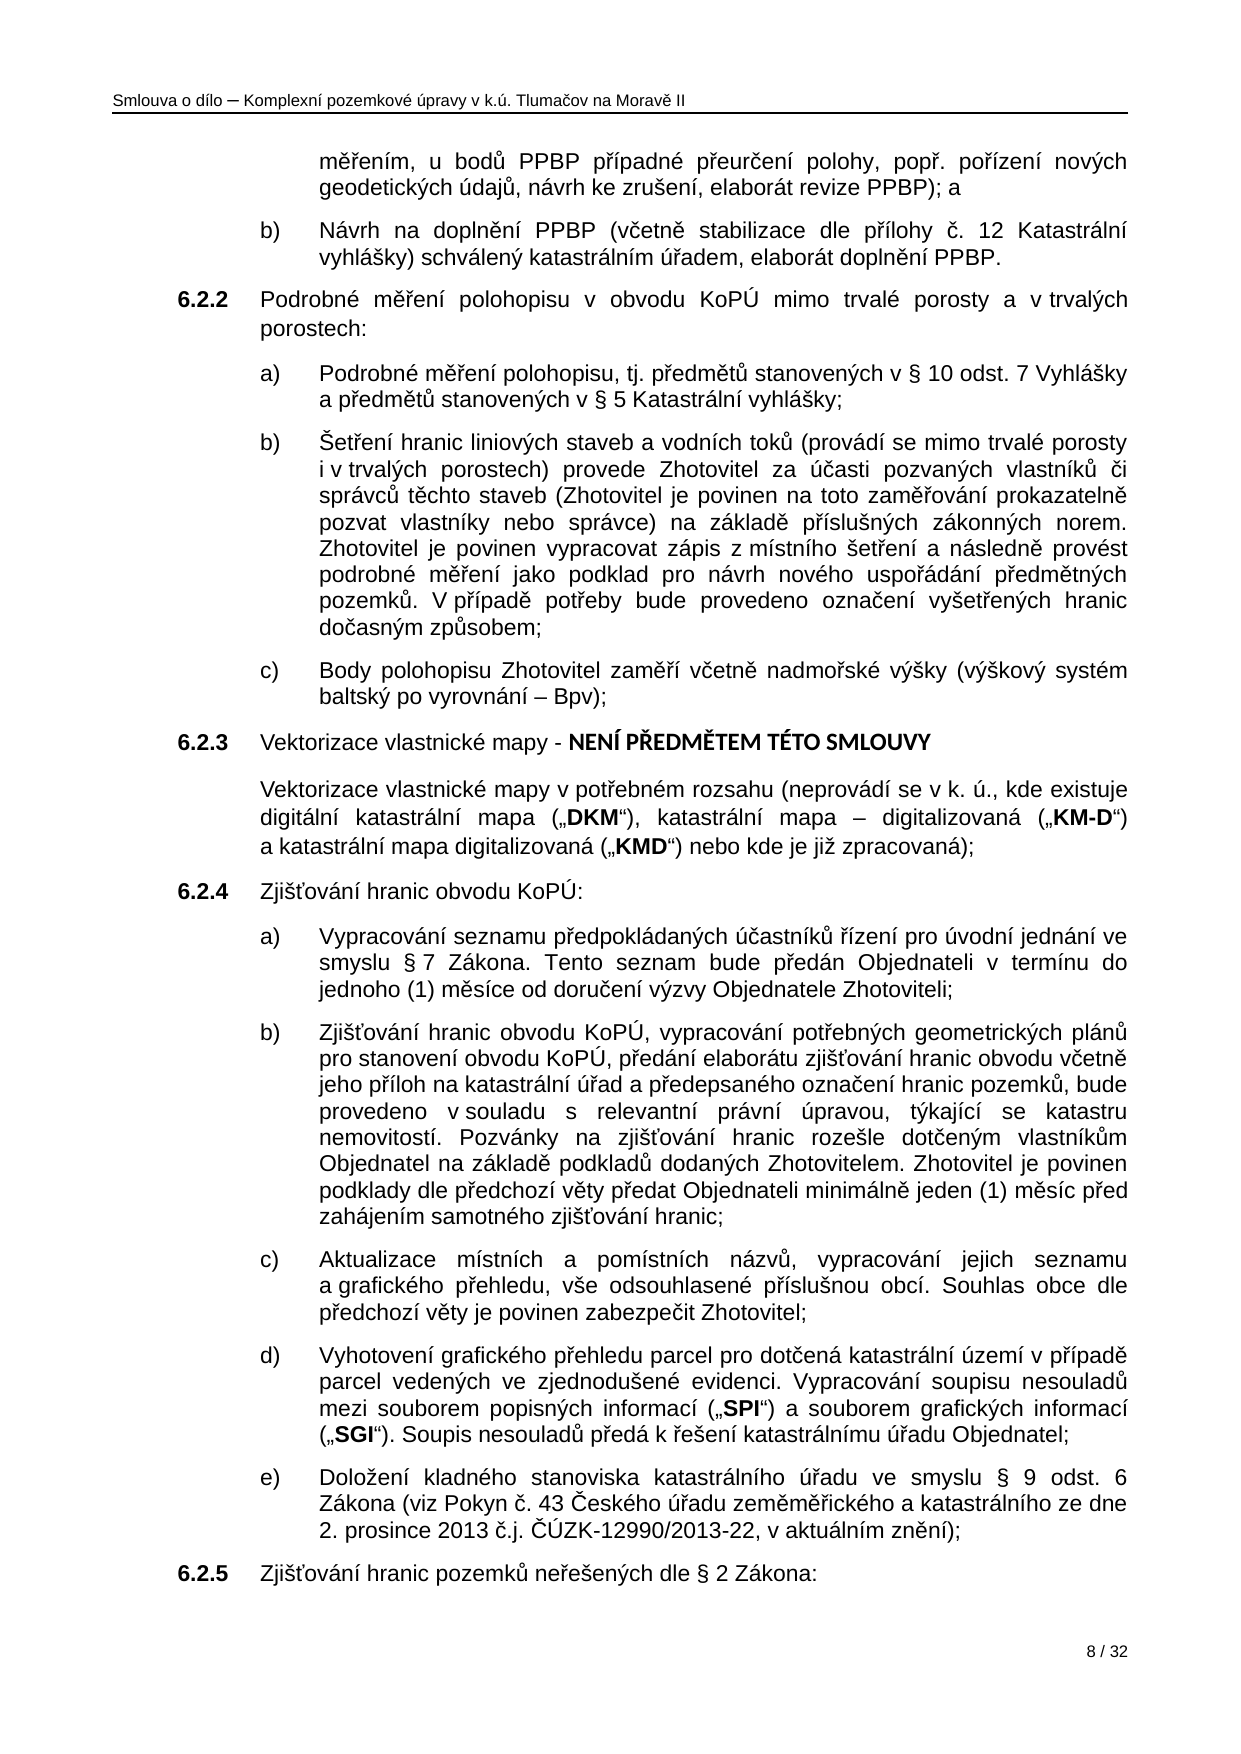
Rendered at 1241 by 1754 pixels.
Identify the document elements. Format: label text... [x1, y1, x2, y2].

list Šetření hranic liniových staveb a vodních toků (provádí se mimo trvalé porosty i v trvalých porostech) provede Zhotovitel za účasti pozvaných vlastníků či správců těchto staveb (Zhotovitel je povinen na toto zaměřování prokazatelně pozvat vlastníky nebo správce) na základě příslušných zákonných norem. Zhotovitel je povinen vypracovat zápis z místního šetření a následně provést podrobné měření jako podklad pro návrh nového uspořádání předmětných pozemků. V případě potřeby bude provedeno označení vyšetřených hranic dočasným způsobem; [260, 429, 1128, 640]
list Zjišťování hranic obvodu KoPÚ, vypracování potřebných geometrických plánů pro stanovení obvodu KoPÚ, předání elaborátu zjišťování hranic obvodu včetně jeho příloh na katastrální úřad a předepsaného označení hranic pozemků, bude provedeno v souladu s relevantní právní úpravou, týkající se katastru nemovitostí. Pozvánky na zjišťování hranic rozešle dotčeným vlastníkům Objednatel na základě podkladů dodaných Zhotovitelem. Zhotovitel je povinen podklady dle předchozí věty předat Objednateli minimálně jeden (1) měsíc před zahájením samotného zjišťování hranic; [260, 1019, 1128, 1229]
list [260, 148, 1128, 200]
list Body polohopisu Zhotovitel zaměří včetně nadmořské výšky (výškový systém baltský po vyrovnání – Bpv); [260, 657, 1128, 709]
list Podrobné měření polohopisu, tj. předmětů stanovených v § 10 odst. 7 Vyhlášky a předmětů stanovených v § 5 Katastrální vyhlášky; [260, 360, 1128, 413]
list Aktualizace místních a pomístních názvů, vypracování jejich seznamu a grafického přehledu, vše odsouhlasené příslušnou obcí. Souhlas obce dle předchozí věty je povinen zabezpečit Zhotovitel; [260, 1246, 1128, 1325]
list Vypracování seznamu předpokládaných účastníků řízení pro úvodní jednání ve smyslu § 7 Zákona. Tento seznam bude předán Objednateli v termínu do jednoho (1) měsíce od doručení výzvy Objednatele Zhotoviteli; [260, 923, 1128, 1002]
text Zjišťování hranic obvodu KoPÚ: [177, 878, 1128, 904]
text Vektorizace vlastnické mapy - NENÍ PŘEDMĚTEM TÉTO SMLOUVY [177, 726, 1128, 757]
text Podrobné měření polohopisu v obvodu KoPÚ mimo trvalé porosty a v trvalých porostech: [177, 286, 1128, 341]
list Návrh na doplnění PPBP (včetně stabilizace dle přílohy č. 12 Katastrální vyhlášky) schválený katastrálním úřadem, elaborát doplnění PPBP. [260, 217, 1128, 270]
text Zjišťování hranic pozemků neřešených dle § 2 Zákona: [177, 1560, 1128, 1586]
list Vektorizace vlastnické mapy v potřebném rozsahu (neprovádí se v k. ú., kde existuje digitální katastrální mapa („DKM“), katastrální mapa – digitalizovaná („KM-D“) a katastrální mapa digitalizovaná („KMD“) nebo kde je již zpracovaná); [260, 776, 1128, 859]
list Vyhotovení grafického přehledu parcel pro dotčená katastrální území v případě parcel vedených ve zjednodušené evidenci. Vypracování soupisu nesouladů mezi souborem popisných informací („SPI“) a souborem grafických informací („SGI“). Soupis nesouladů předá k řešení katastrálnímu úřadu Objednatel; [260, 1342, 1128, 1447]
list Doložení kladného stanoviska katastrálního úřadu ve smyslu § 9 odst. 6 Zákona (viz Pokyn č. 43 Českého úřadu zeměměřického a katastrálního ze dne 2. prosince 2013 č.j. ČÚZK-12990/2013-22, v aktuálním znění); [260, 1464, 1128, 1543]
